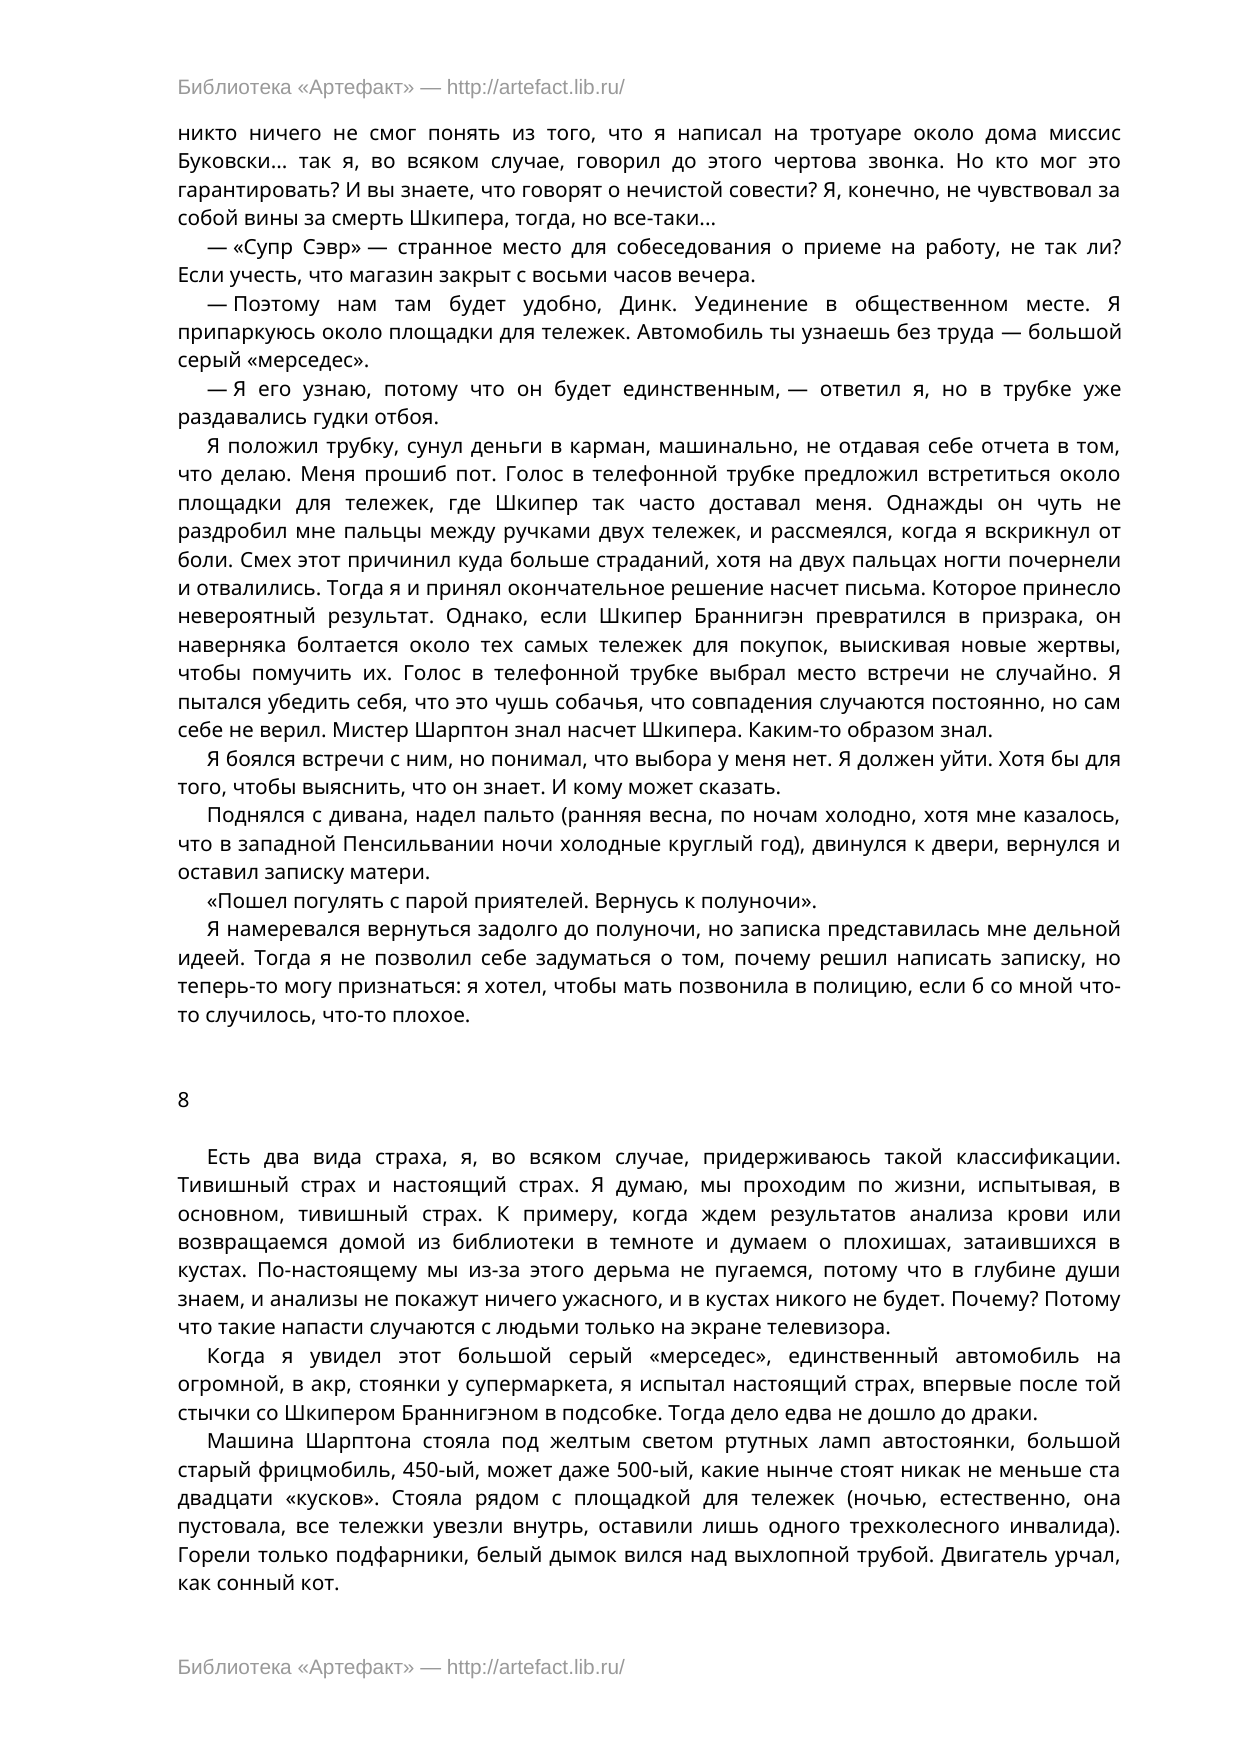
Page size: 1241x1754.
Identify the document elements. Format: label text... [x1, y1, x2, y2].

text — «Супр Сэвр» — странное место для собеседования о приеме на работу, не так ли? Если учесть, что магазин закрыт с восьми часов вечера. [177, 232, 1122, 289]
text — Поэтому нам там будет удобно, Динк. Уединение в общественном месте. Я припаркуюсь около площадки для тележек. Автомобиль ты узнаешь без труда — большой серый «мерседес». [177, 289, 1122, 374]
text Когда я увидел этот большой серый «мерседес», единственный автомобиль на огромной, в акр, стоянки у супермаркета, я испытал настоящий страх, впервые после той стычки со Шкипером Браннигэном в подсобке. Тогда дело едва не дошло до драки. [177, 1341, 1122, 1426]
text «Пошел погулять с парой приятелей. Вернусь к полуночи». [177, 886, 1122, 914]
text Я положил трубку, сунул деньги в карман, машинально, не отдавая себе отчета в том, что делаю. Меня прошиб пот. Голос в телефонной трубке предложил встретиться около площадки для тележек, где Шкипер так часто доставал меня. Однажды он чуть не раздробил мне пальцы между ручками двух тележек, и рассмеялся, когда я вскрикнул от боли. Смех этот причинил куда больше страданий, хотя на двух пальцах ногти почернели и отвалились. Тогда я и принял окончательное решение насчет письма. Которое принесло невероятный результат. Однако, если Шкипер Браннигэн превратился в призрака, он наверняка болтается около тех самых тележек для покупок, выискивая новые жертвы, чтобы помучить их. Голос в телефонной трубке выбрал место встречи не случайно. Я пытался убедить себя, что это чушь собачья, что совпадения случаются постоянно, но сам себе не верил. Мистер Шарптон знал насчет Шкипера. Каким-то образом знал. [177, 431, 1122, 744]
text 8 [177, 1085, 1122, 1113]
text Я намеревался вернуться задолго до полуночи, но записка представилась мне дельной идеей. Тогда я не позволил себе задуматься о том, почему решил написать записку, но теперь-то могу признаться: я хотел, чтобы мать позвонила в полицию, если б со мной что-то случилось, что-то плохое. [177, 914, 1122, 1028]
text — Я его узнаю, потому что он будет единственным, — ответил я, но в трубке уже раздавались гудки отбоя. [177, 374, 1122, 431]
text Есть два вида страха, я, во всяком случае, придерживаюсь такой классификации. Тивишный страх и настоящий страх. Я думаю, мы проходим по жизни, испытывая, в основном, тивишный страх. К примеру, когда ждем результатов анализа крови или возвращаемся домой из библиотеки в темноте и думаем о плохишах, затаившихся в кустах. По-настоящему мы из-за этого дерьма не пугаемся, потому что в глубине души знаем, и анализы не покажут ничего ужасного, и в кустах никого не будет. Почему? Потому что такие напасти случаются с людьми только на экране телевизора. [177, 1142, 1122, 1341]
text Я боялся встречи с ним, но понимал, что выбора у меня нет. Я должен уйти. Хотя бы для того, чтобы выяснить, что он знает. И кому может сказать. [177, 744, 1122, 801]
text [177, 118, 1122, 232]
text Машина Шарптона стояла под желтым светом ртутных ламп автостоянки, большой старый фрицмобиль, 450-ый, может даже 500-ый, какие нынче стоят никак не меньше ста двадцати «кусков». Стояла рядом с площадкой для тележек (ночью, естественно, она пустовала, все тележки увезли внутрь, оставили лишь одного трехколесного инвалида). Горели только подфарники, белый дымок вился над выхлопной трубой. Двигатель урчал, как сонный кот. [177, 1426, 1122, 1597]
text Поднялся с дивана, надел пальто (ранняя весна, по ночам холодно, хотя мне казалось, что в западной Пенсильвании ночи холодные круглый год), двинулся к двери, вернулся и оставил записку матери. [177, 801, 1122, 886]
